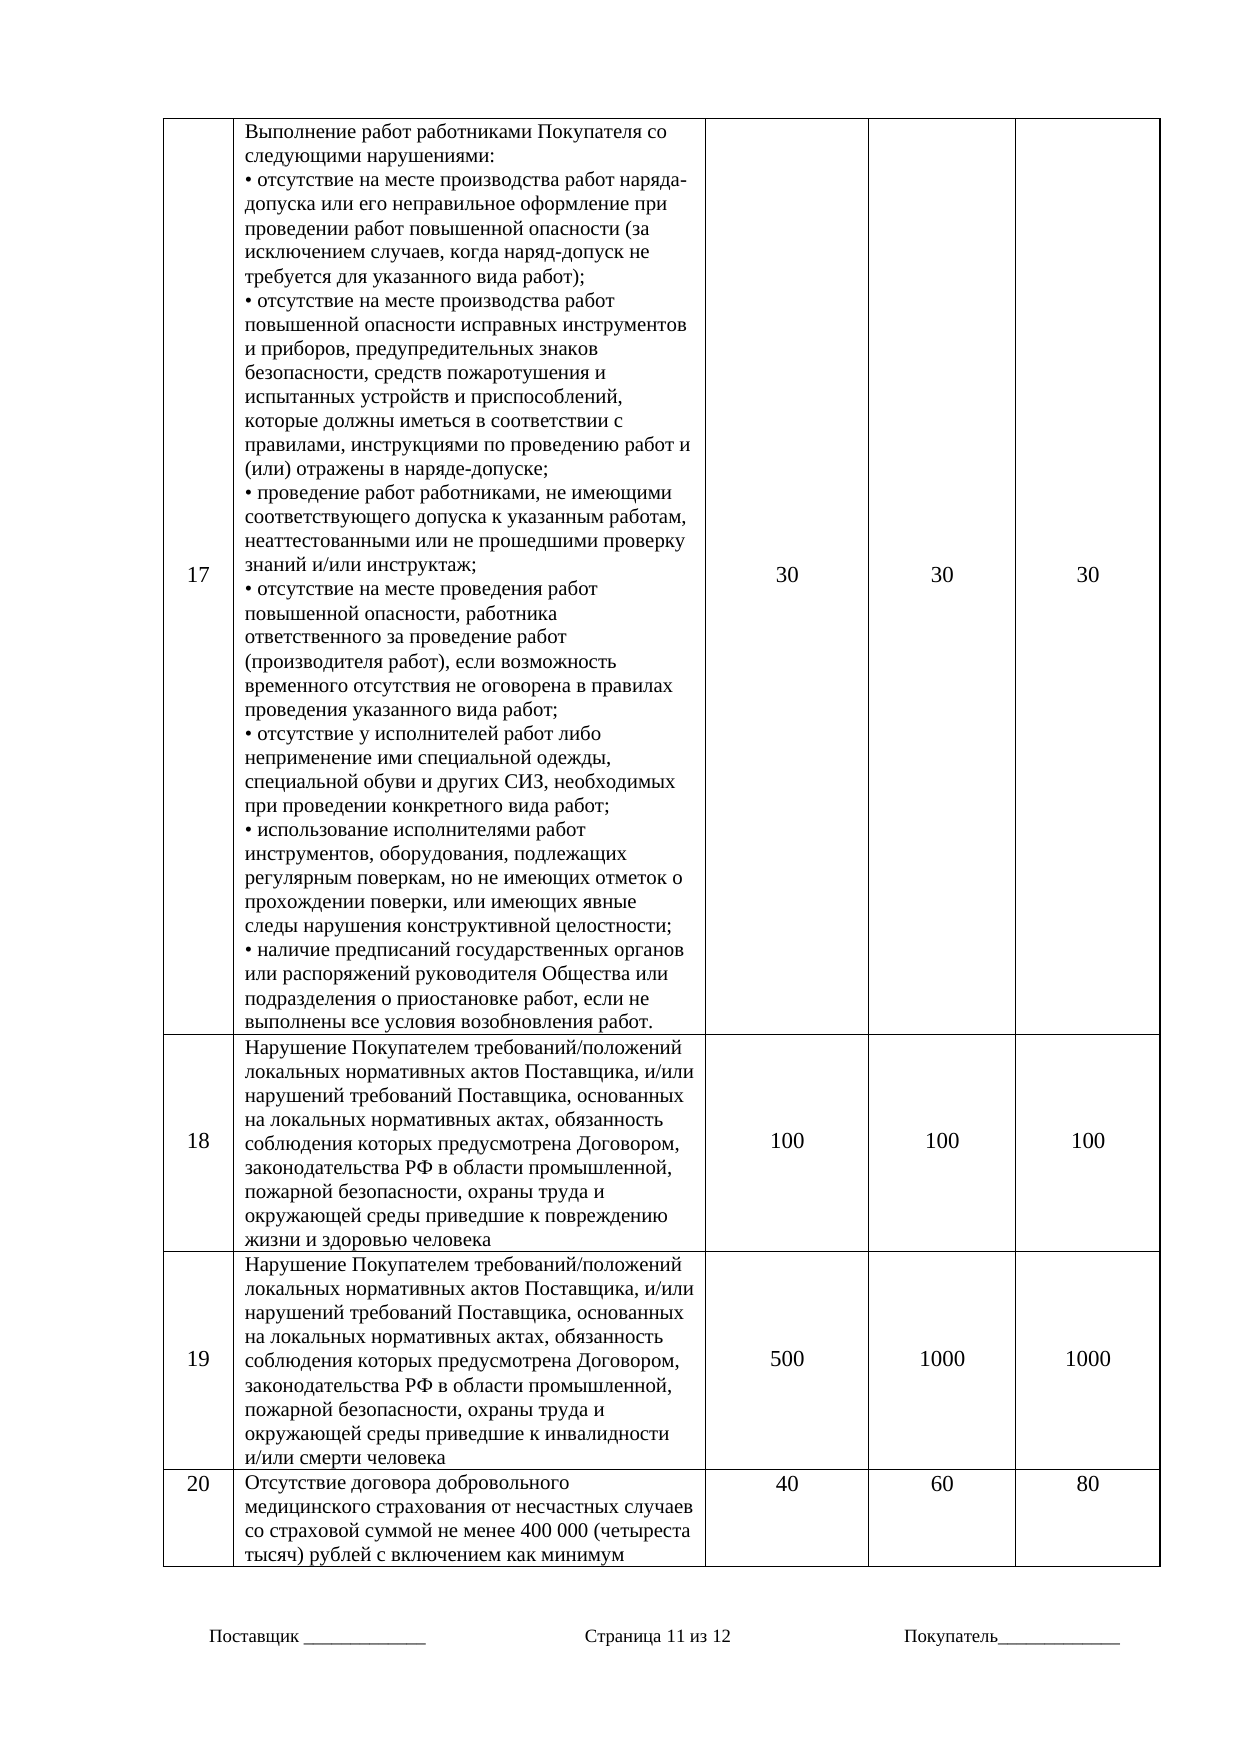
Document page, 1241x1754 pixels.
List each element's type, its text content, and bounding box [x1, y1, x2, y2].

table_cell 30 [1016, 119, 1159, 1033]
table_cell 1000 [869, 1252, 1015, 1469]
table_cell Нарушение Покупателем требований/положений локальных нормативных актов Поставщика, и/или нарушений требований Поставщика, основанных на локальных нормативных актах, обязанность соблюдения которых предусмотрена Договором, законодательства РФ в области промышленной, пожарной безопасности, охраны труда и окружающей среды приведшие к повреждению жизни и здоровью человека [234, 1035, 705, 1251]
table_cell Выполнение работ работниками Покупателя со следующими нарушениями: • отсутствие на месте производства работ наряда-допуска или его неправильное оформление при проведении работ повышенной опасности (за исключением случаев, когда наряд-допуск не требуется для указанного вида работ); • отсутствие на месте производства работ повышенной опасности исправных инструментов и приборов, предупредительных знаков безопасности, средств пожаротушения и испытанных устройств и приспособлений, которые должны иметься в соответствии с правилами, инструкциями по проведению работ и (или) отражены в наряде-допуске; • проведение работ работниками, не имеющими соответствующего допуска к указанным работам, неаттестованными или не прошедшими проверку знаний и/или инструктаж; • отсутствие на месте проведения работ повышенной опасности, работника ответственного за проведение работ (производителя работ), если возможность временного отсутствия не оговорена в правилах проведения указанного вида работ; • отсутствие у исполнителей работ либо неприменение ими специальной одежды, специальной обуви и других СИЗ, необходимых при проведении конкретного вида работ; • использование исполнителями работ инструментов, оборудования, подлежащих регулярным поверкам, но не имеющих отметок о прохождении поверки, или имеющих явные следы нарушения конструктивной целостности; • наличие предписаний государственных органов или распоряжений руководителя Общества или подразделения о приостановке работ, если не выполнены все условия возобновления работ. [234, 119, 705, 1033]
table_cell 40 [706, 1470, 868, 1566]
table_cell 80 [1016, 1470, 1159, 1566]
table_cell Нарушение Покупателем требований/положений локальных нормативных актов Поставщика, и/или нарушений требований Поставщика, основанных на локальных нормативных актах, обязанность соблюдения которых предусмотрена Договором, законодательства РФ в области промышленной, пожарной безопасности, охраны труда и окружающей среды приведшие к инвалидности и/или смерти человека [234, 1252, 705, 1469]
table_cell 17 [164, 119, 233, 1033]
table_cell 100 [869, 1035, 1015, 1251]
table_cell 1000 [1016, 1252, 1159, 1469]
table_cell 100 [1016, 1035, 1159, 1251]
table_cell 30 [706, 119, 868, 1033]
table_cell 60 [869, 1470, 1015, 1566]
table_cell 30 [869, 119, 1015, 1033]
table_cell 20 [164, 1470, 233, 1566]
table_cell 19 [164, 1252, 233, 1469]
table_cell 500 [706, 1252, 868, 1469]
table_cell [234, 1470, 705, 1566]
table_cell 100 [706, 1035, 868, 1251]
table_cell 18 [164, 1035, 233, 1251]
